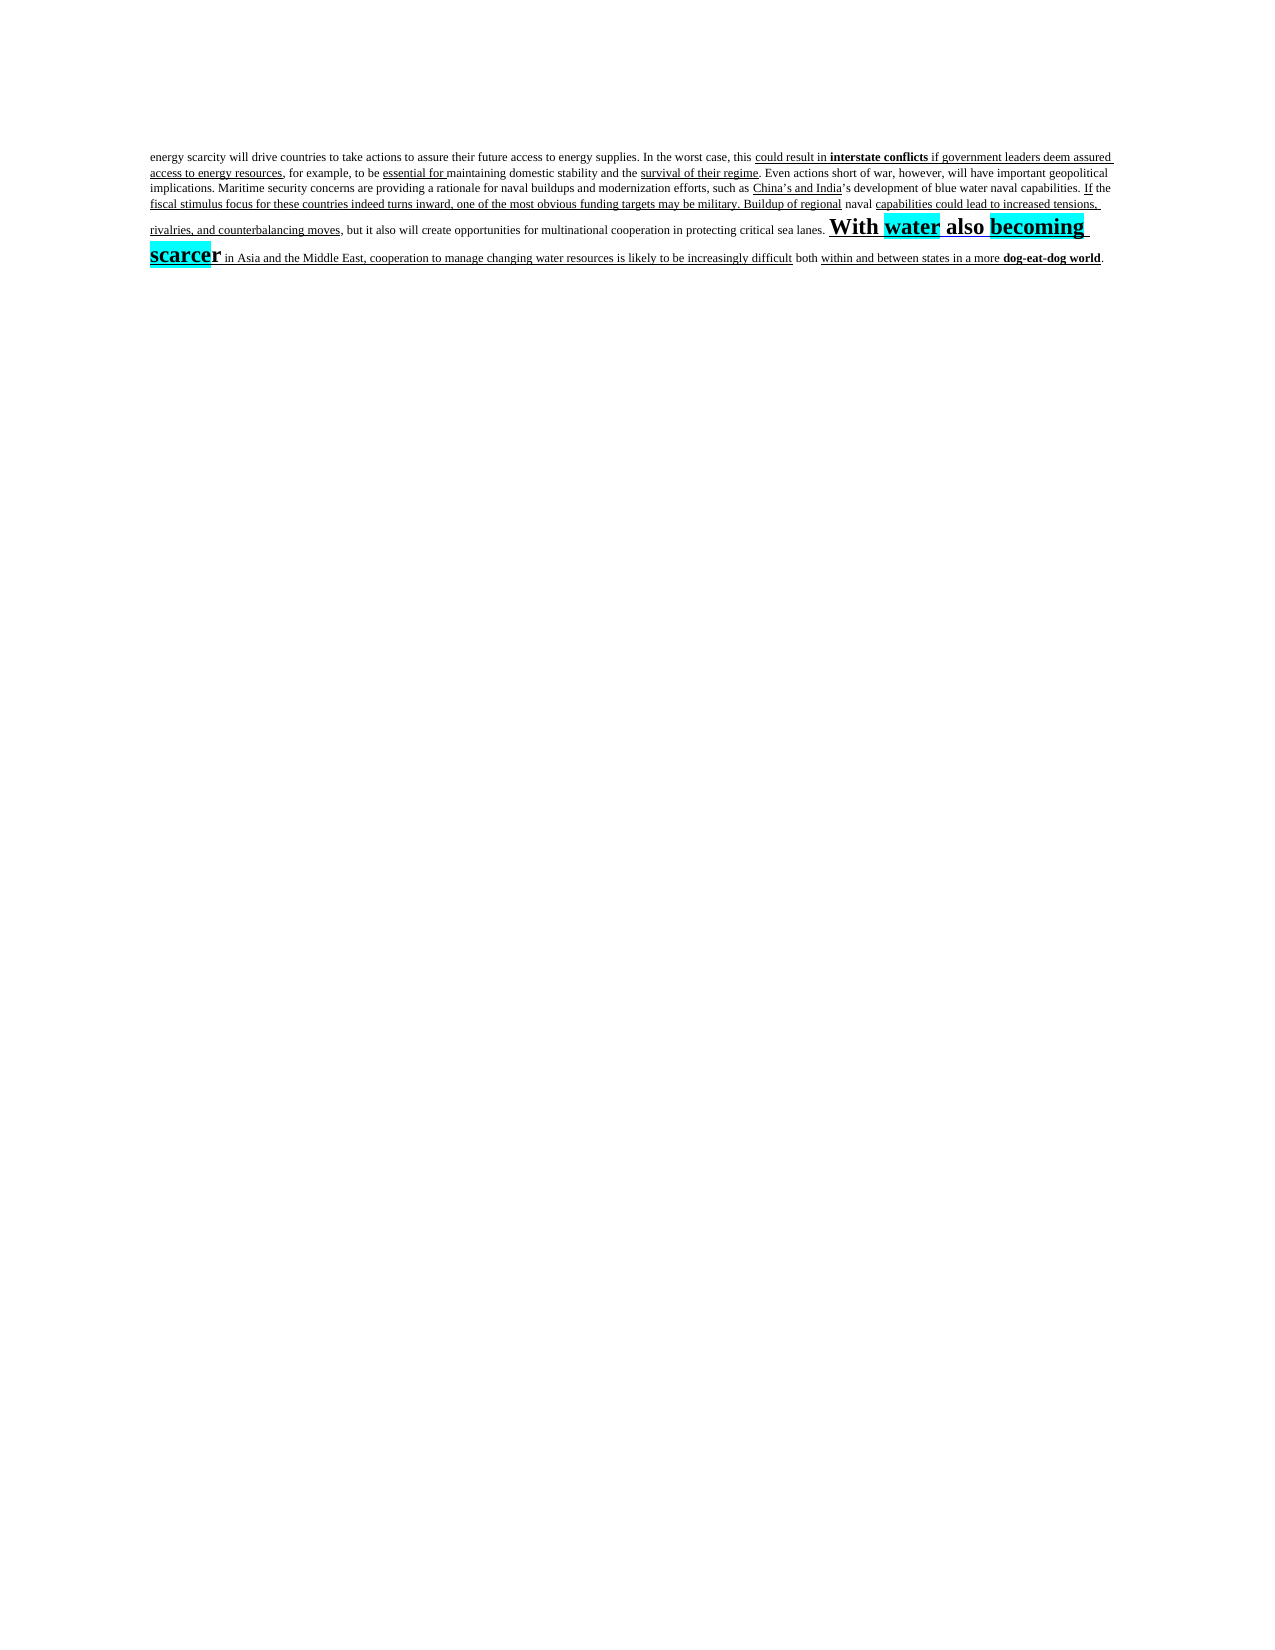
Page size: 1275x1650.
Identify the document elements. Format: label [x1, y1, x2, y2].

text [150, 150, 1125, 268]
